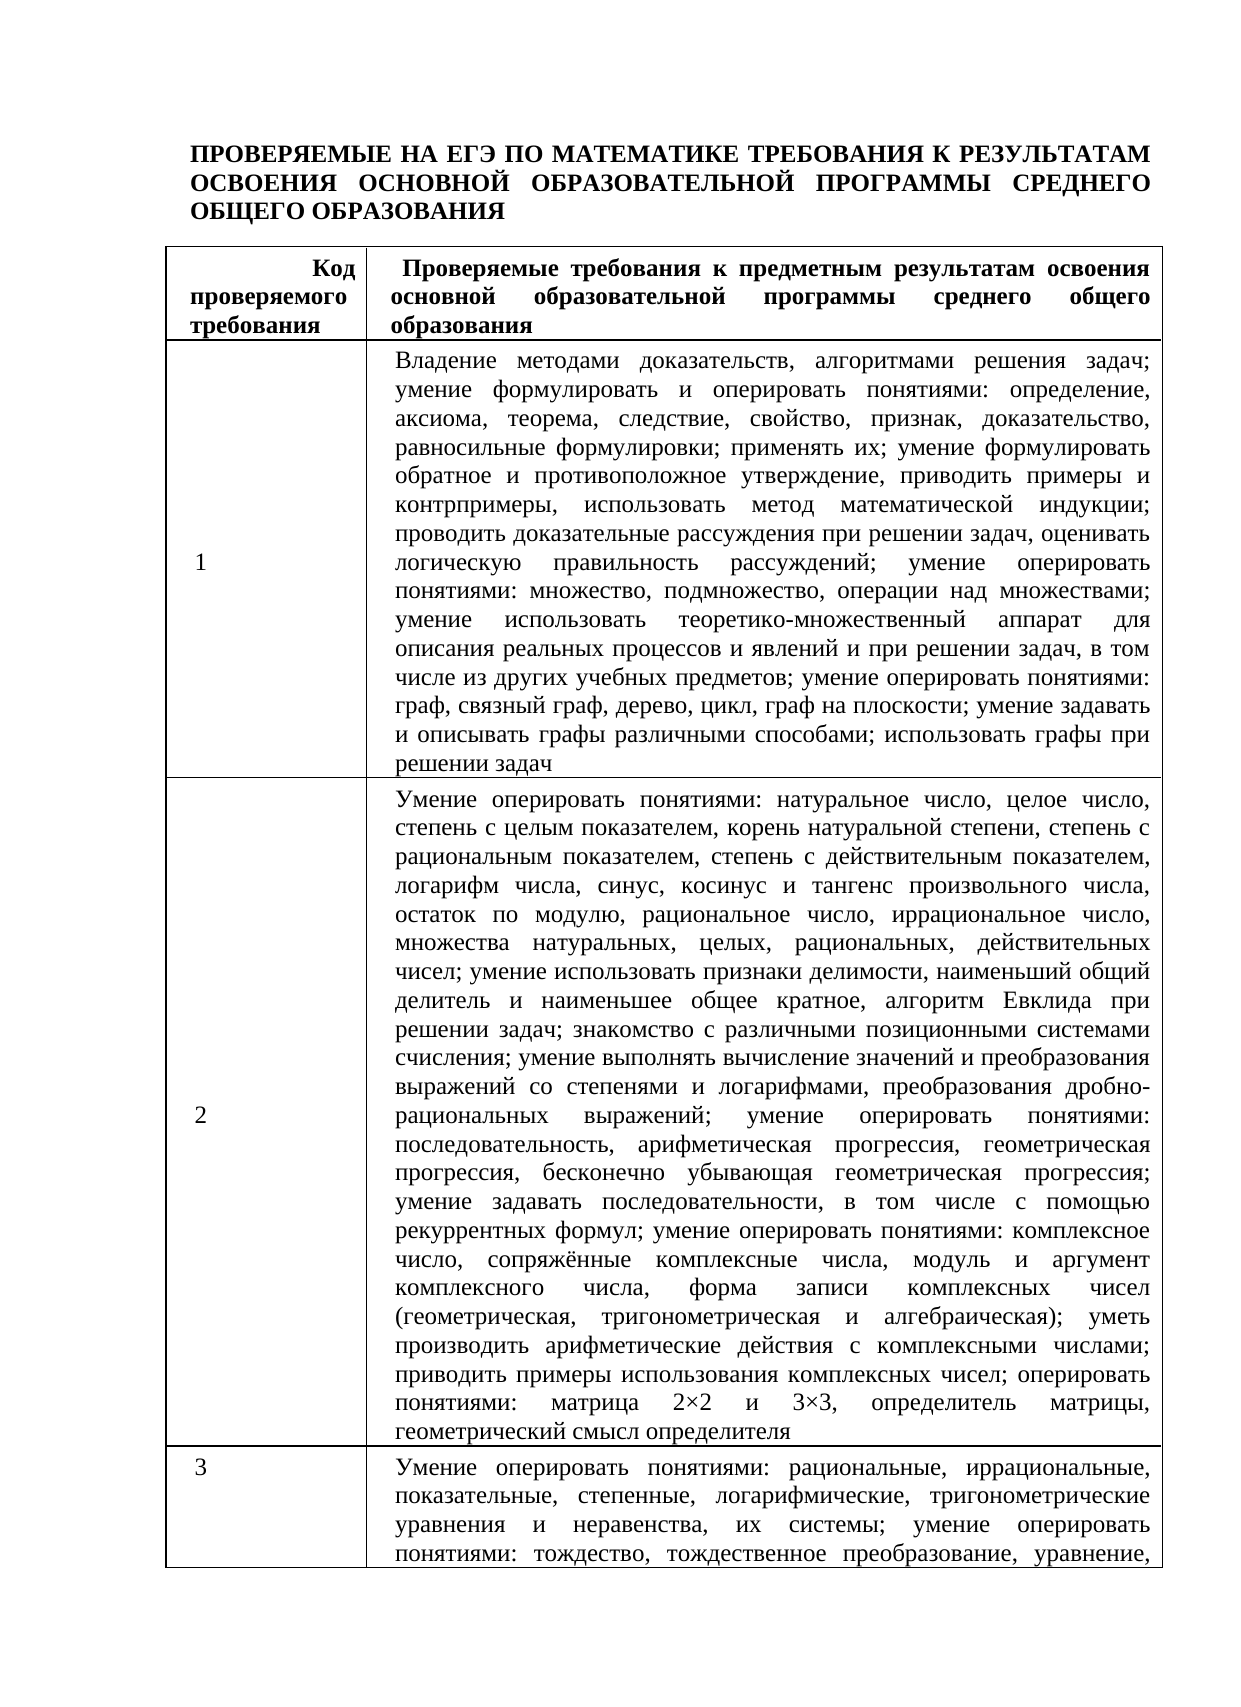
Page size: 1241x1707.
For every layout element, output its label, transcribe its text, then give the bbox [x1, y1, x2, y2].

table_header Проверяемые требования к предметным результатам освоения основной образовательной программы среднего общего образования [367, 247, 1162, 339]
table_header Код проверяемого требования [167, 247, 366, 339]
table_cell Умение оперировать понятиями: натуральное число, целое число, степень с целым показателем, корень натуральной степени, степень с рациональным показателем, степень с действительным показателем, логарифм числа, синус, косинус и тангенс произвольного числа, остаток по модулю, рациональное число, иррациональное число, множества натуральных, целых, рациональных, действительных чисел; умение использовать признаки делимости, наименьший общий делитель и наименьшее общее кратное, алгоритм Евклида при решении задач; знакомство с различными позиционными системами счисления; умение выполнять вычисление значений и преобразования выражений со степенями и логарифмами, преобразования дробно-рациональных выражений; умение оперировать понятиями: последовательность, арифметическая прогрессия, геометрическая прогрессия, бесконечно убывающая геометрическая прогрессия; умение задавать последовательности, в том числе с помощью рекуррентных формул; умение оперировать понятиями: комплексное число, сопряжённые комплексные числа, модуль и аргумент комплексного числа, форма записи комплексных чисел (геометрическая, тригонометрическая и алгебраическая); уметь производить арифметические действия с комплексными числами; приводить примеры использования комплексных чисел; оперировать понятиями: матрица 2×2 и 3×3, определитель матрицы, геометрический смысл определителя [367, 777, 1162, 1445]
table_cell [367, 1445, 1162, 1567]
text ПРОВЕРЯЕМЫЕ НА ЕГЭ ПО МАТЕМАТИКЕ ТРЕБОВАНИЯ К РЕЗУЛЬТАТАМ ОСВОЕНИЯ ОСНОВНОЙ ОБРАЗОВАТЕЛЬНОЙ ПРОГРАММЫ СРЕДНЕГО ОБЩЕГО ОБРАЗОВАНИЯ [190, 139, 1152, 225]
table_cell Владение методами доказательств, алгоритмами решения задач; умение формулировать и оперировать понятиями: определение, аксиома, теорема, следствие, свойство, признак, доказательство, равносильные формулировки; применять их; умение формулировать обратное и противоположное утверждение, приводить примеры и контрпримеры, использовать метод математической индукции; проводить доказательные рассуждения при решении задач, оценивать логическую правильность рассуждений; умение оперировать понятиями: множество, подмножество, операции над множествами; умение использовать теоретико-множественный аппарат для описания реальных процессов и явлений и при решении задач, в том числе из других учебных предметов; умение оперировать понятиями: граф, связный граф, дерево, цикл, граф на плоскости; умение задавать и описывать графы различными способами; использовать графы при решении задач [367, 339, 1162, 777]
table_cell 3 [167, 1447, 366, 1567]
table_cell 2 [167, 778, 366, 1445]
table_cell 1 [167, 341, 366, 777]
